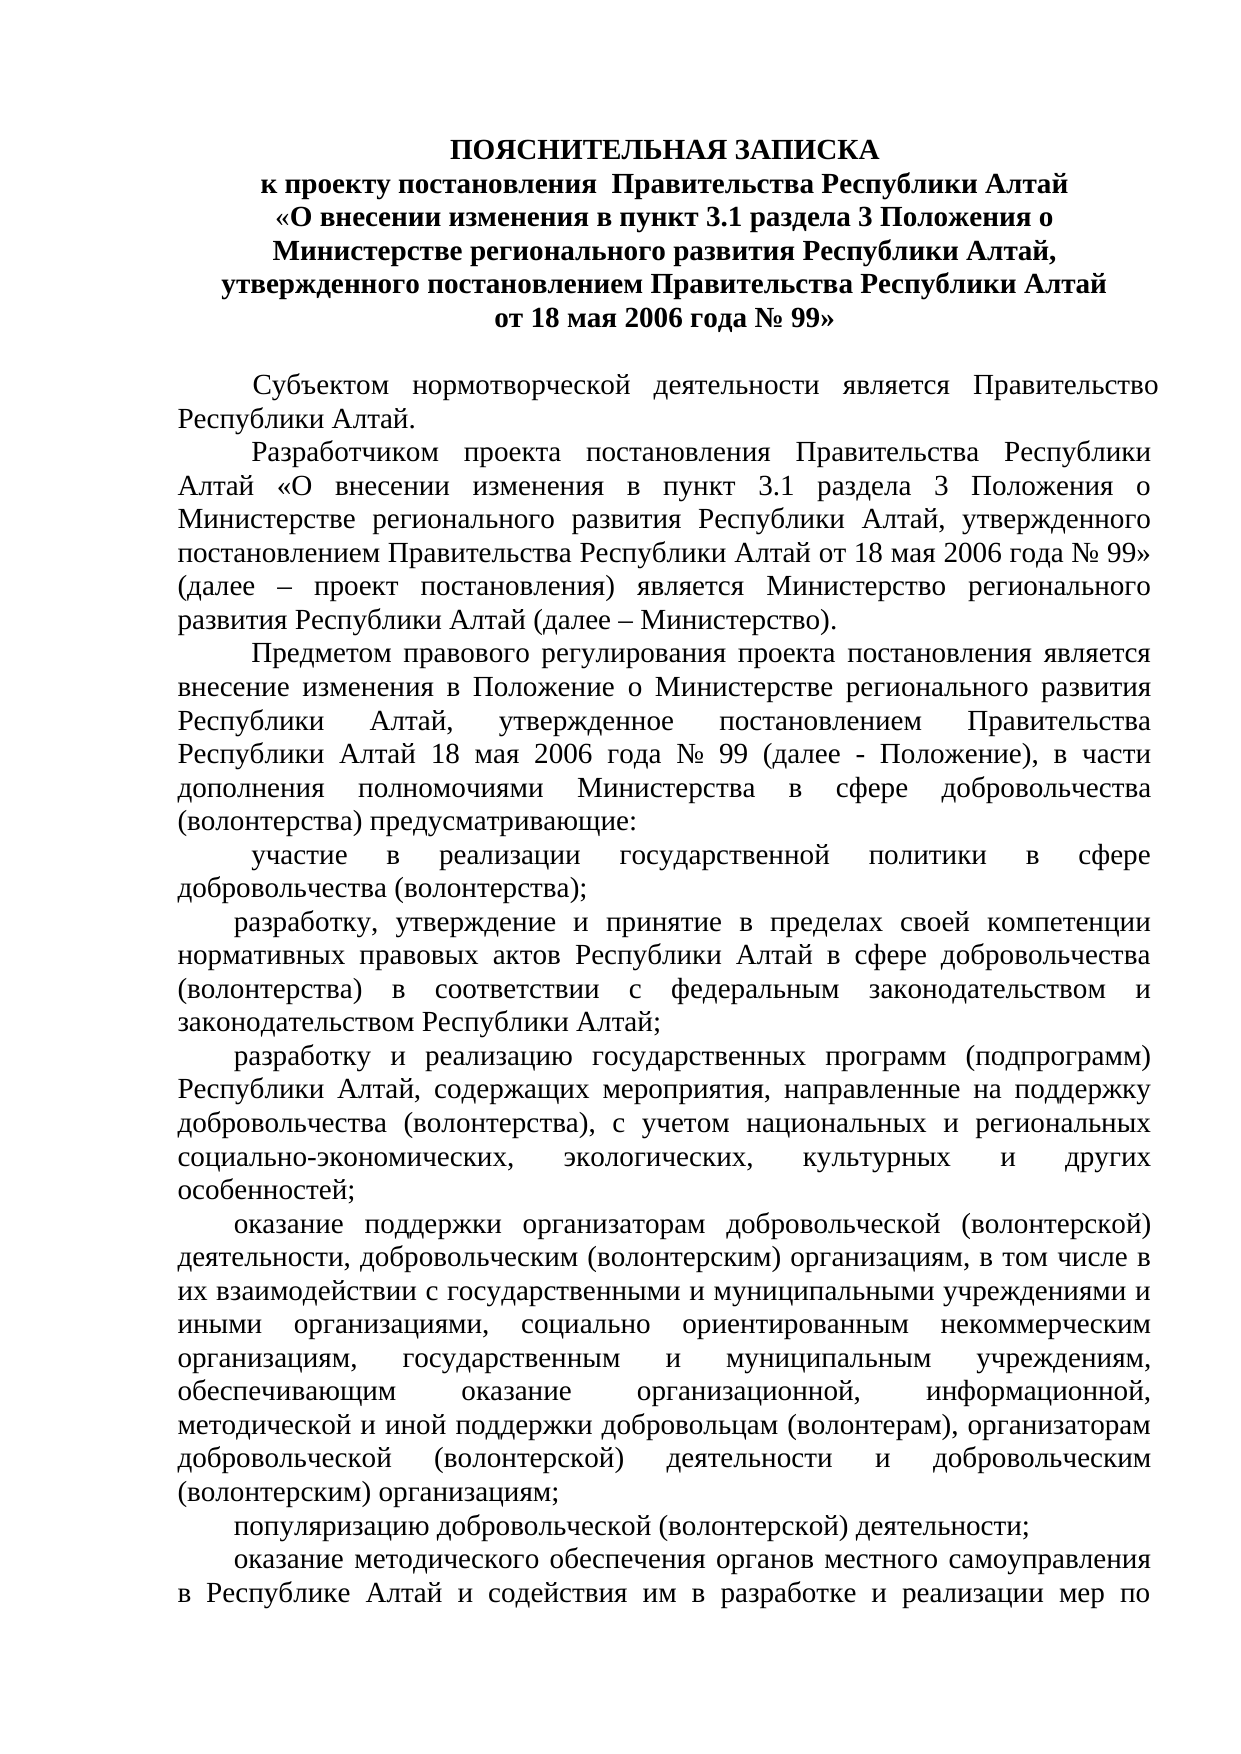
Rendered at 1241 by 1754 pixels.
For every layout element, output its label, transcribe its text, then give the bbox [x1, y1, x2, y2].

text «О внесении изменения в пункт 3.1 раздела 3 Положения о Министерстве регионального развития Республики Алтай, утвержденного постановлением Правительства Республики Алтай [177, 199, 1152, 300]
text разработку, утверждение и принятие в пределах своей компетенции нормативных правовых актов Республики Алтай в сфере добровольчества (волонтерства) в соответствии с федеральным законодательством и законодательством Республики Алтай; [177, 904, 1152, 1038]
text ПОЯСНИТЕЛЬНАЯ ЗАПИСКА [177, 132, 1152, 166]
subtitle от 18 мая 2006 года № 99» [177, 300, 1152, 334]
text Предметом правового регулирования проекта постановления является внесение изменения в Положение о Министерстве регионального развития Республики Алтай, утвержденное постановлением Правительства Республики Алтай 18 мая 2006 года № 99 (далее - Положение), в части дополнения полномочиями Министерства в сфере добровольчества (волонтерства) предусматривающие: [177, 636, 1152, 837]
text Разработчиком проекта постановления Правительства Республики Алтай «О внесении изменения в пункт 3.1 раздела 3 Положения о Министерстве регионального развития Республики Алтай, утвержденного постановлением Правительства Республики Алтай от 18 мая 2006 года № 99» (далее – проект постановления) является Министерство регионального развития Республики Алтай (далее – Министерство). [177, 434, 1152, 636]
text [177, 1541, 1152, 1608]
text оказание поддержки организаторам добровольческой (волонтерской) деятельности, добровольческим (волонтерским) организациям, в том числе в их взаимодействии с государственными и муниципальными учреждениями и иными организациями, социально ориентированным некоммерческим организациям, государственным и муниципальным учреждениям, обеспечивающим оказание организационной, информационной, методической и иной поддержки добровольцам (волонтерам), организаторам добровольческой (волонтерской) деятельности и добровольческим (волонтерским) организациям; [177, 1206, 1152, 1508]
text популяризацию добровольческой (волонтерской) деятельности; [177, 1508, 1152, 1541]
text Субъектом нормотворческой деятельности является Правительство Республики Алтай. [177, 367, 1159, 434]
text разработку и реализацию государственных программ (подпрограмм) Республики Алтай, содержащих мероприятия, направленные на поддержку добровольчества (волонтерства), с учетом национальных и региональных социально-экономических, экологических, культурных и других особенностей; [177, 1038, 1152, 1206]
subtitle к проекту постановления Правительства Республики Алтай [177, 166, 1152, 199]
text участие в реализации государственной политики в сфере добровольчества (волонтерства); [177, 837, 1152, 904]
